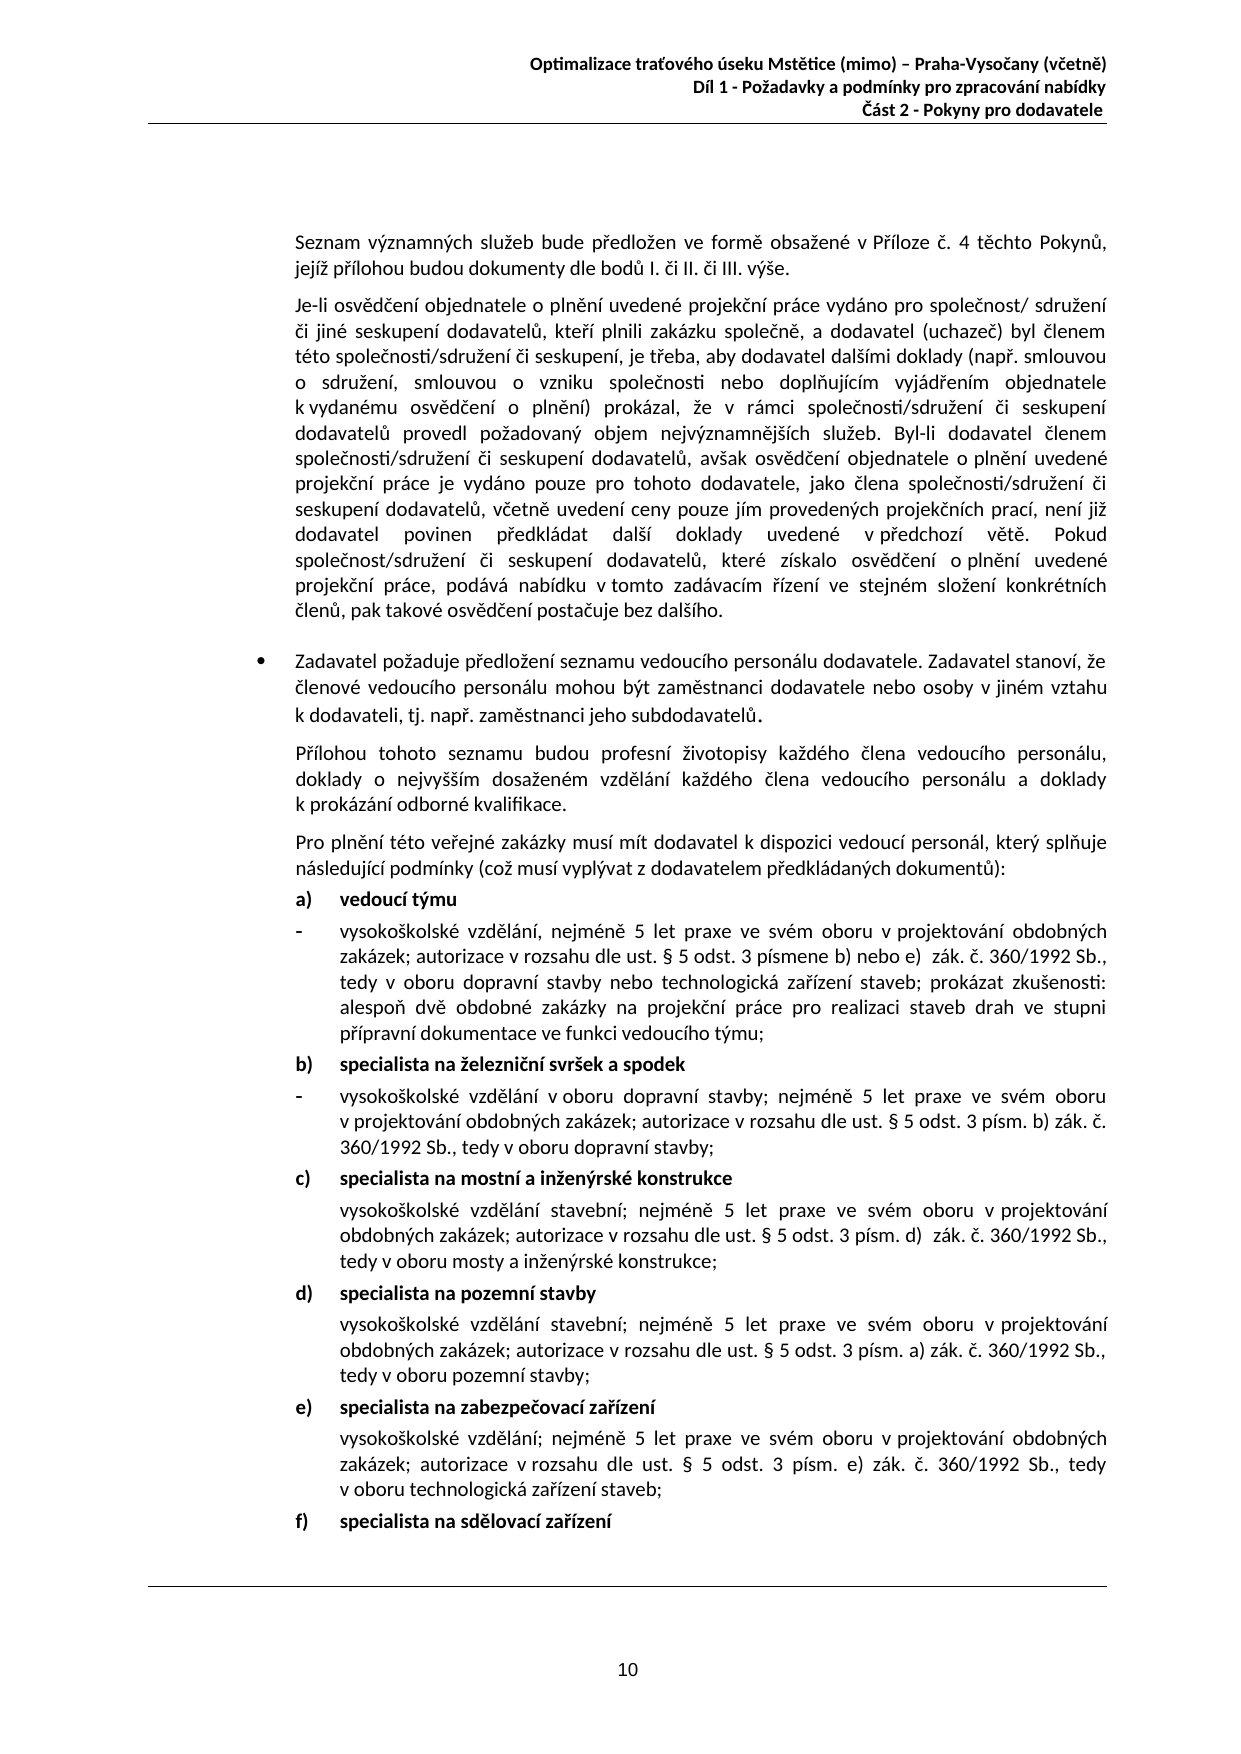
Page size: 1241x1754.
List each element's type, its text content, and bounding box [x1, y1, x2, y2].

list specialista na sdělovací zařízení [295, 1508, 1107, 1533]
list vedoucí týmu [295, 886, 1107, 912]
list specialista na zabezpečovací zařízení [295, 1394, 1107, 1419]
text Je-li osvědčení objednatele o plnění uvedené projekční práce vydáno pro společnost/ sdružení či jiné seskupení dodavatelů, kteří plnili zakázku společně, a dodavatel (uchazeč) byl členem této společnosti/sdružení či seskupení, je třeba, aby dodavatel dalšími doklady (např. smlouvou o sdružení, smlouvou o vzniku společnosti nebo doplňujícím vyjádřením objednatele k vydanému osvědčení o plnění) prokázal, že v rámci společnosti/sdružení či seskupení dodavatelů provedl požadovaný objem nejvýznamnějších služeb. Byl-li dodavatel členem společnosti/sdružení či seskupení dodavatelů, avšak osvědčení objednatele o plnění uvedené projekční práce je vydáno pouze pro tohoto dodavatele, jako člena společnosti/sdružení či seskupení dodavatelů, včetně uvedení ceny pouze jím provedených projekčních prací, není již dodavatel povinen předkládat další doklady uvedené v předchozí větě. Pokud společnost/sdružení či seskupení dodavatelů, které získalo osvědčení o plnění uvedené projekční práce, podává nabídku v tomto zadávacím řízení ve stejném složení konkrétních členů, pak takové osvědčení postačuje bez dalšího. [295, 293, 1107, 623]
list vysokoškolské vzdělání stavební; nejméně 5 let praxe ve svém oboru v projektování obdobných zakázek; autorizace v rozsahu dle ust. § 5 odst. 3 písm. d) zák. č. 360/1992 Sb., tedy v oboru mosty a inženýrské konstrukce; [339, 1197, 1107, 1273]
text Pro plnění této veřejné zakázky musí mít dodavatel k dispozici vedoucí personál, který splňuje následující podmínky (což musí vyplývat z dodavatelem předkládaných dokumentů): [295, 829, 1107, 880]
list Zadavatel požaduje předložení seznamu vedoucího personálu dodavatele. Zadavatel stanoví, že členové vedoucího personálu mohou být zaměstnanci dodavatele nebo osoby v jiném vztahu k dodavateli, tj. např. zaměstnanci jeho subdodavatelů. [257, 648, 1107, 728]
list vysokoškolské vzdělání v oboru dopravní stavby; nejméně 5 let praxe ve svém oboru v projektování obdobných zakázek; autorizace v rozsahu dle ust. § 5 odst. 3 písm. b) zák. č. 360/1992 Sb., tedy v oboru dopravní stavby; [295, 1083, 1107, 1159]
text Seznam významných služeb bude předložen ve formě obsažené v Příloze č. 4 těchto Pokynů, jejíž přílohou budou dokumenty dle bodů i. či ii. či iii. výše. [295, 229, 1107, 280]
list specialista na mostní a inženýrské konstrukce [295, 1166, 1107, 1191]
list vysokoškolské vzdělání, nejméně 5 let praxe ve svém oboru v projektování obdobných zakázek; autorizace v rozsahu dle ust. § 5 odst. 3 písmene b) nebo e) zák. č. 360/1992 Sb., tedy v oboru dopravní stavby nebo technologická zařízení staveb; prokázat zkušenosti: alespoň dvě obdobné zakázky na projekční práce pro realizaci staveb drah ve stupni přípravní dokumentace ve funkci vedoucího týmu; [295, 918, 1107, 1045]
list specialista na železniční svršek a spodek [295, 1051, 1107, 1077]
text Přílohou tohoto seznamu budou profesní životopisy každého člena vedoucího personálu, doklady o nejvyšším dosaženém vzdělání každého člena vedoucího personálu a doklady k prokázání odborné kvalifikace. [295, 741, 1107, 817]
text vysokoškolské vzdělání stavební; nejméně 5 let praxe ve svém oboru v projektování obdobných zakázek; autorizace v rozsahu dle ust. § 5 odst. 3 písm. a) zák. č. 360/1992 Sb., tedy v oboru pozemní stavby; [339, 1311, 1107, 1388]
list specialista na pozemní stavby [295, 1280, 1107, 1305]
